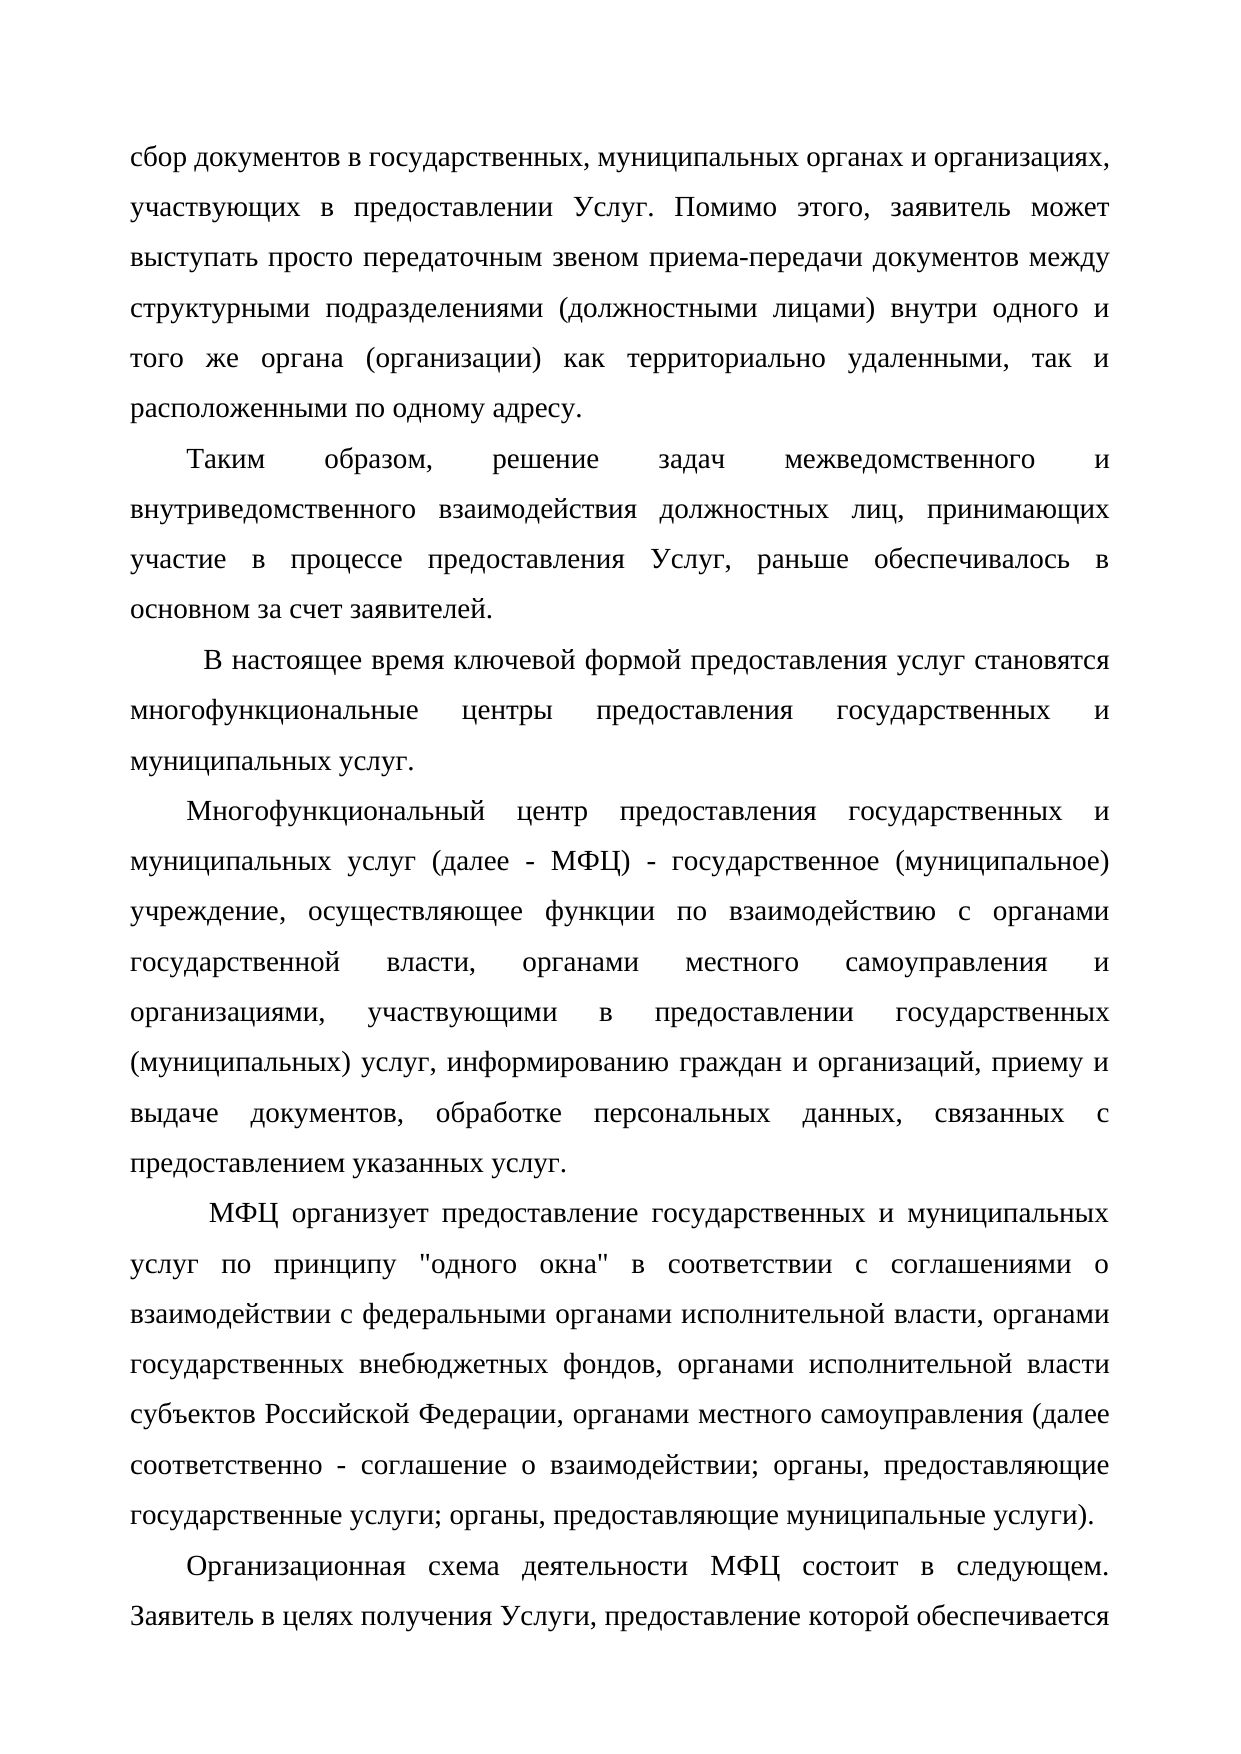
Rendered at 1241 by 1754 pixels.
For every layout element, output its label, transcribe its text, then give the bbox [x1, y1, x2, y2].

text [130, 1548, 1110, 1631]
text МФЦ организует предоставление государственных и муниципальных услуг по принципу "одного окна" в соответствии с соглашениями о взаимодействии с федеральными органами исполнительной власти, органами государственных внебюджетных фондов, органами исполнительной власти субъектов Российской Федерации, органами местного самоуправления (далее соответственно - соглашение о взаимодействии; органы, предоставляющие государственные услуги; органы, предоставляющие муниципальные услуги). [130, 1195, 1110, 1531]
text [130, 112, 1110, 424]
text Многофункциональный центр предоставления государственных и муниципальных услуг (далее - МФЦ) - государственное (муниципальное) учреждение, осуществляющее функции по взаимодействию с органами государственной власти, органами местного самоуправления и организациями, участвующими в предоставлении государственных (муниципальных) услуг, информированию граждан и организаций, приему и выдаче документов, обработке персональных данных, связанных с предоставлением указанных услуг. [130, 793, 1110, 1179]
text В настоящее время ключевой формой предоставления услуг становятся многофункциональные центры предоставления государственных и муниципальных услуг. [130, 642, 1110, 776]
text Таким образом, решение задач межведомственного и внутриведомственного взаимодействия должностных лиц, принимающих участие в процессе предоставления Услуг, раньше обеспечивалось в основном за счет заявителей. [130, 441, 1110, 625]
